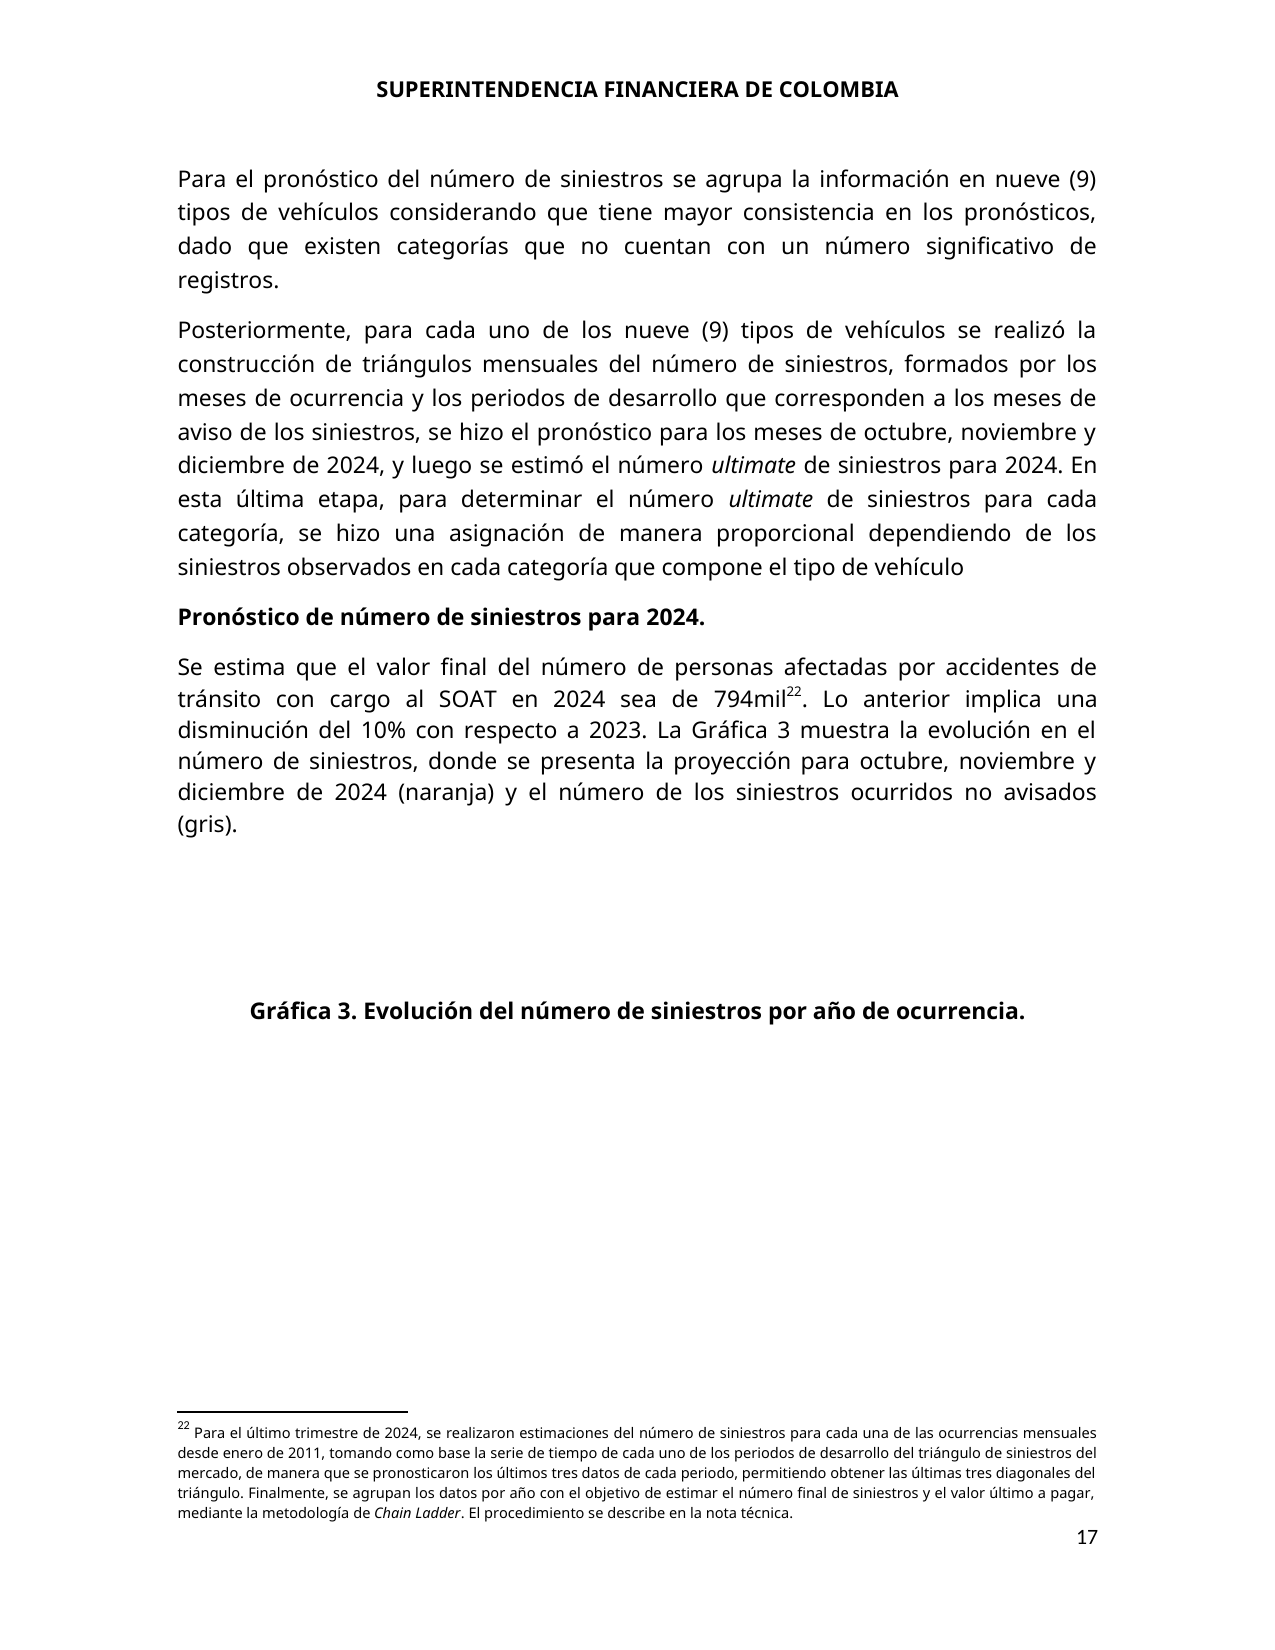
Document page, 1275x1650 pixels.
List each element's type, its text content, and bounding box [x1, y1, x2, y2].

text Gráfica 3. Evolución del número de siniestros por año de ocurrencia. [177, 995, 1098, 1026]
text Para el pronóstico del número de siniestros se agrupa la información en nueve (9) tipos de vehículos considerando que tiene mayor consistencia en los pronósticos, dado que existen categorías que no cuentan con un número significativo de registros. [177, 162, 1098, 295]
text Posteriormente, para cada uno de los nueve (9) tipos de vehículos se realizó la construcción de triángulos mensuales del número de siniestros, formados por los meses de ocurrencia y los periodos de desarrollo que corresponden a los meses de aviso de los siniestros, se hizo el pronóstico para los meses de octubre, noviembre y diciembre de 2024, y luego se estimó el número ultimate de siniestros para 2024. En esta última etapa, para determinar el número ultimate de siniestros para cada categoría, se hizo una asignación de manera proporcional dependiendo de los siniestros observados en cada categoría que compone el tipo de vehículo [177, 314, 1098, 582]
text Pronóstico de número de siniestros para 2024. [177, 601, 1098, 632]
text Se estima que el valor final del número de personas afectadas por accidentes de tránsito con cargo al SOAT en 2024 sea de 794mil. Lo anterior implica una disminución del 10% con respecto a 2023. La Gráfica 3 muestra la evolución en el número de siniestros, donde se presenta la proyección para octubre, noviembre y diciembre de 2024 (naranja) y el número de los siniestros ocurridos no avisados (gris). [177, 651, 1098, 839]
